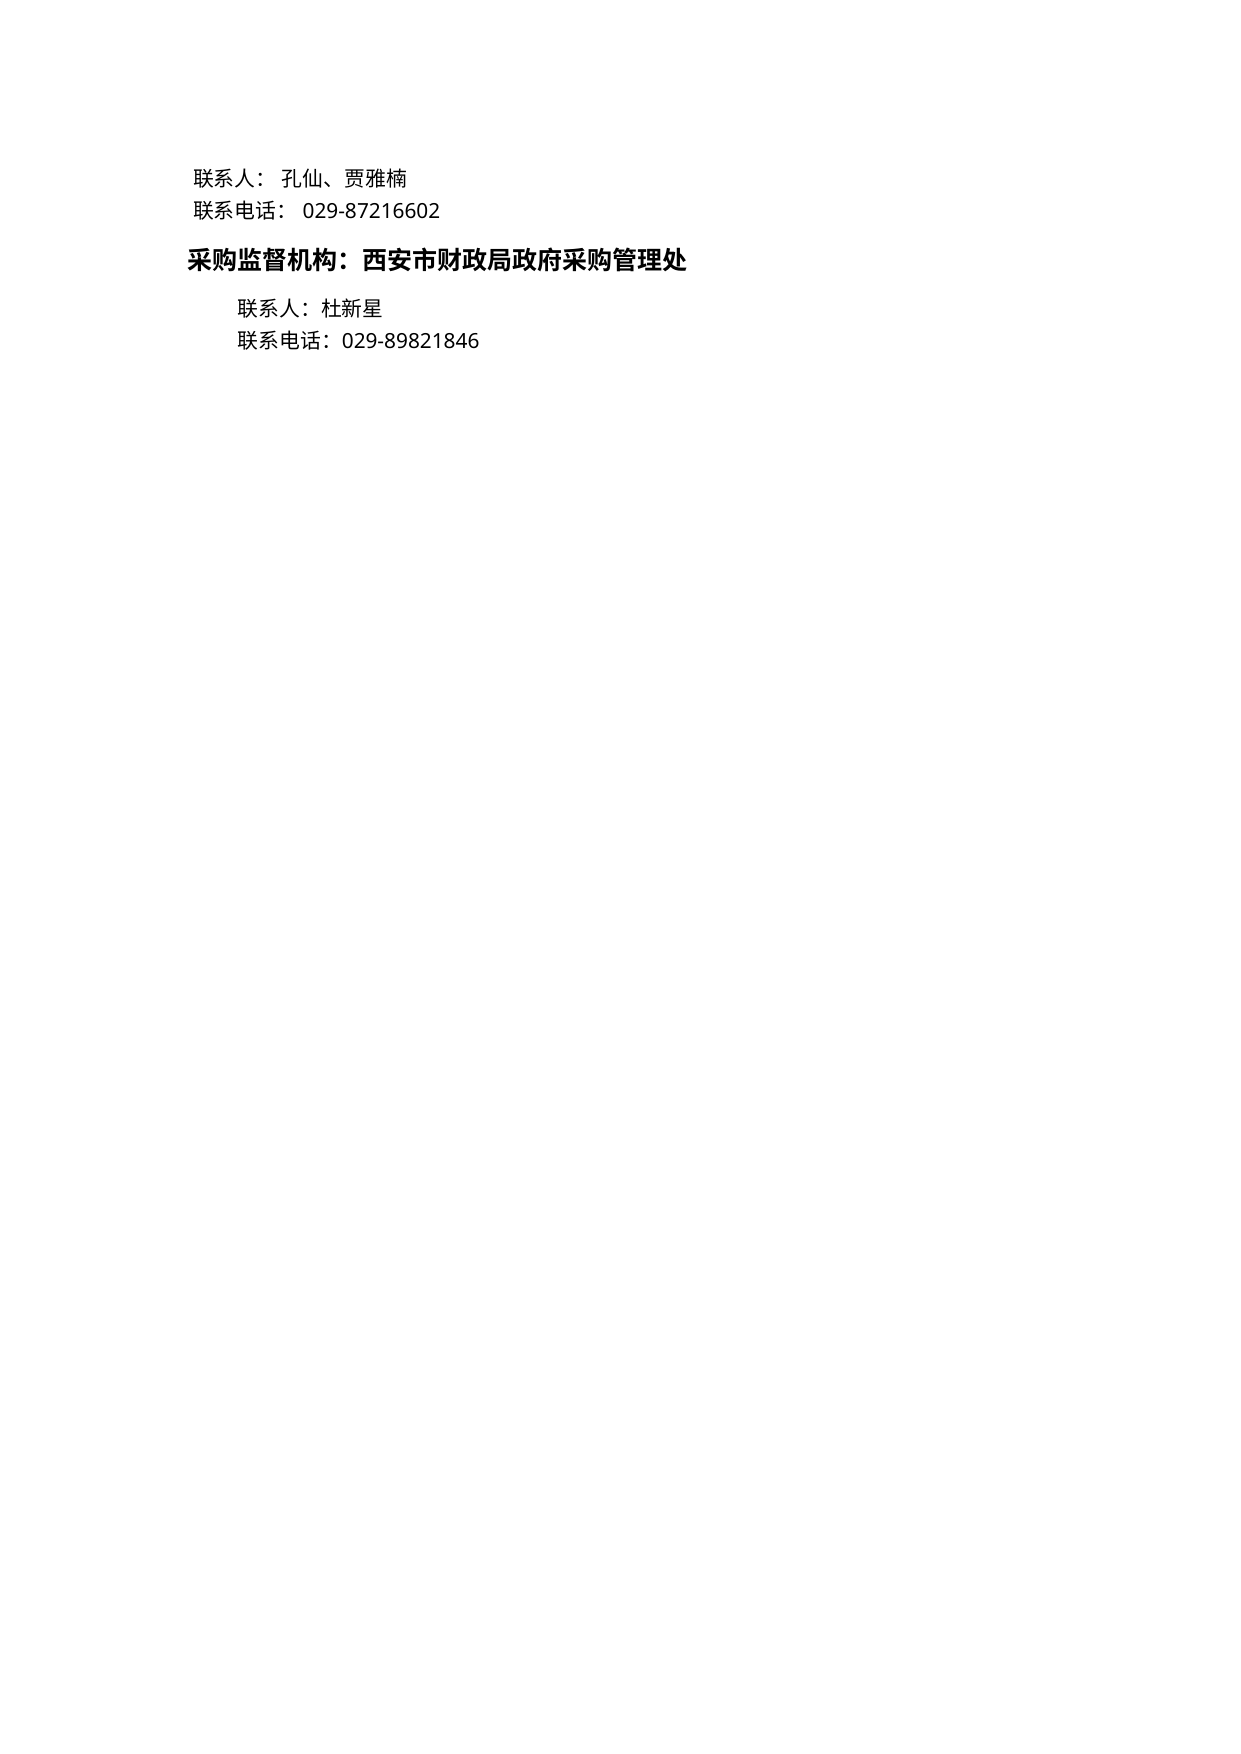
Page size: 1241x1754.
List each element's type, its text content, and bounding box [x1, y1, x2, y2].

text 联系人： 孔仙、贾雅楠 [187, 162, 1053, 194]
text 联系人：杜新星 [187, 292, 1053, 324]
text 采购监督机构：西安市财政局政府采购管理处 [187, 227, 1053, 292]
text 联系电话：029-89821846 [187, 324, 1053, 357]
text 联系电话： 029-87216602 [187, 194, 1053, 227]
